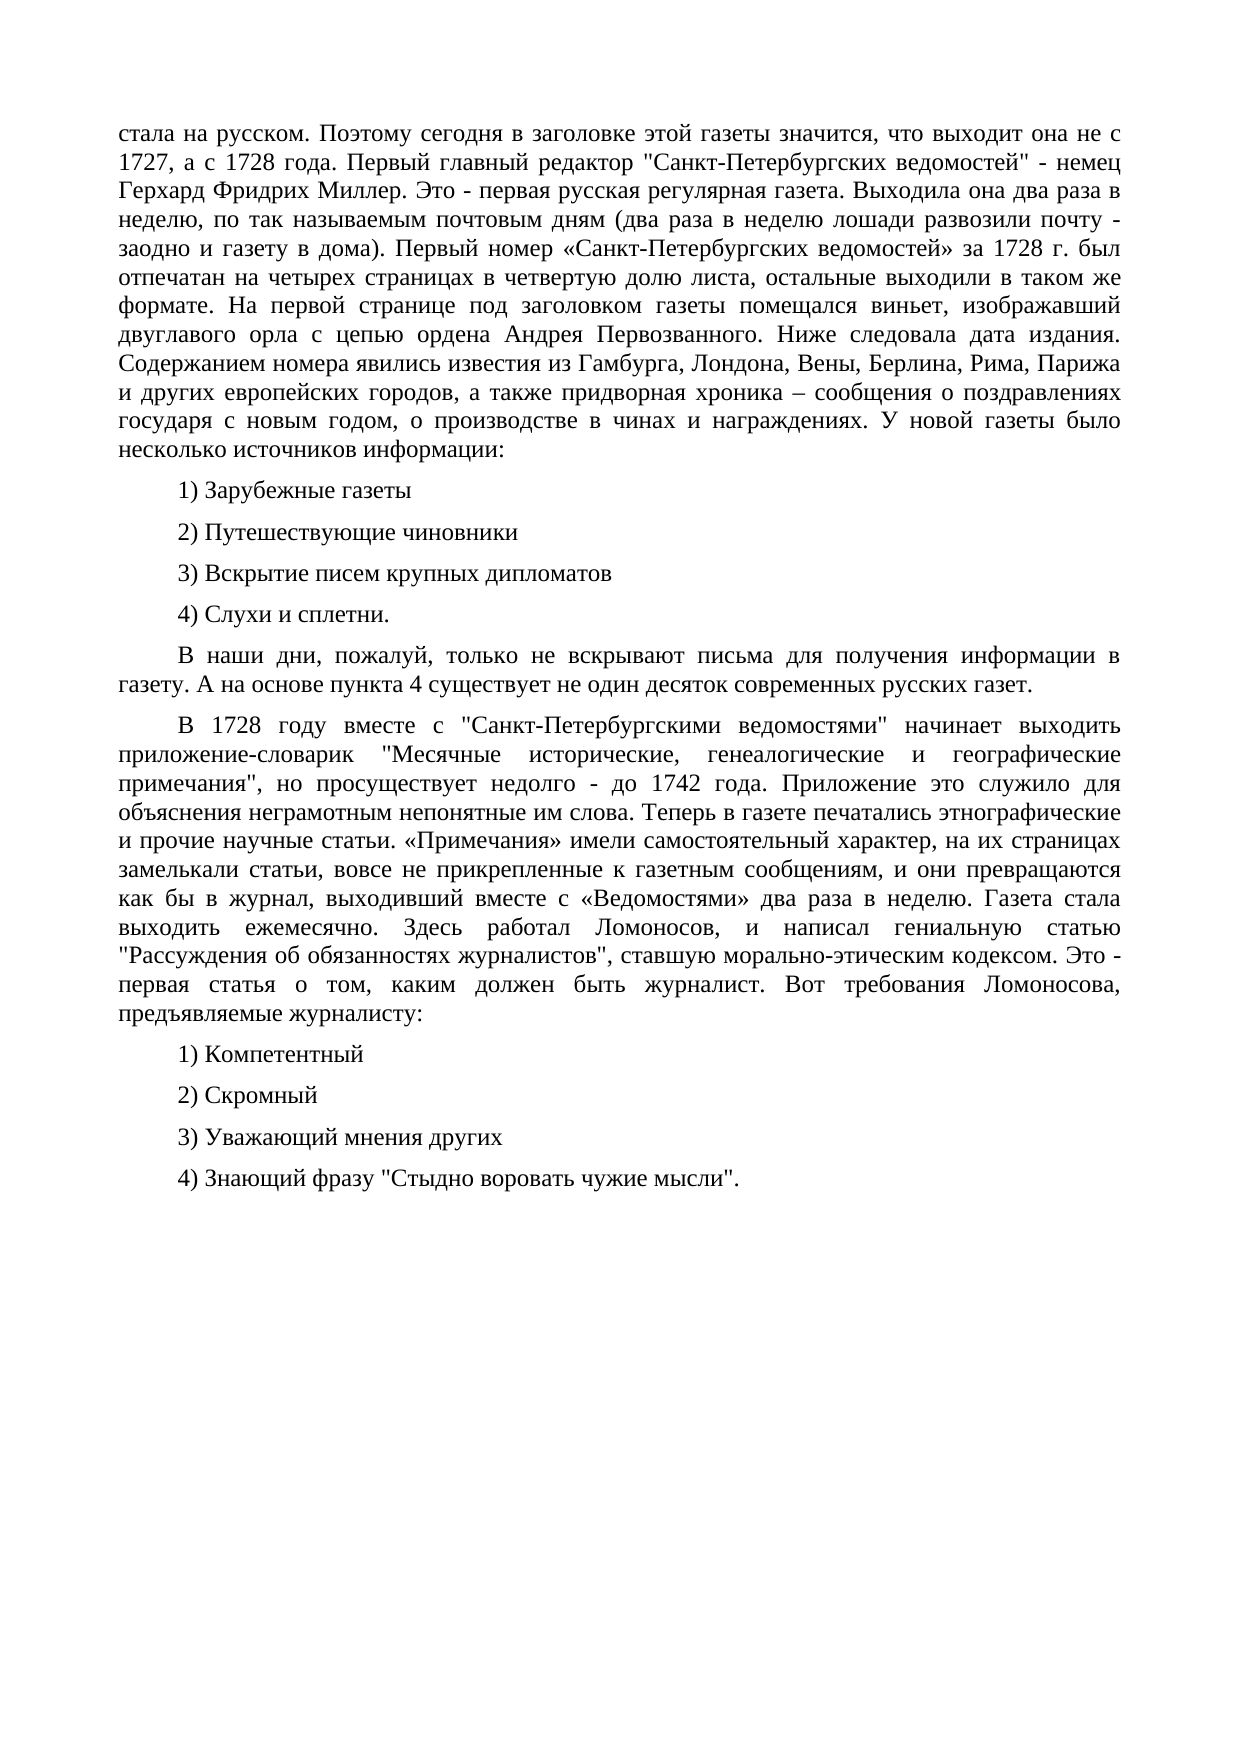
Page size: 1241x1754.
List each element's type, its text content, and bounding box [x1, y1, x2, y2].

text 2) Скромный [118, 1081, 1122, 1109]
text 1) Компетентный [118, 1039, 1122, 1068]
text 3) Вскрытие писем крупных дипломатов [118, 558, 1122, 587]
text 1) Зарубежные газеты [118, 476, 1122, 504]
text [118, 118, 1122, 463]
text 3) Уважающий мнения других [118, 1122, 1122, 1151]
text 4) Знающий фразу "Стыдно воровать чужие мысли". [118, 1163, 1122, 1192]
text 2) Путешествующие чиновники [118, 517, 1122, 546]
text В наши дни, пожалуй, только не вскрывают письма для получения информации в газету. А на основе пункта 4 существует не один десяток современных русских газет. [118, 641, 1122, 698]
text 4) Слухи и сплетни. [118, 599, 1122, 628]
text В 1728 году вместе с "Санкт-Петербургскими ведомостями" начинает выходить приложение-словарик "Месячные исторические, генеалогические и географические примечания", но просуществует недолго - до 1742 года. Приложение это служило для объяснения неграмотным непонятные им слова. Теперь в газете печатались этнографические и прочие научные статьи. «Примечания» имели самостоятельный характер, на их страницах замелькали статьи, вовсе не прикрепленные к газетным сообщениям, и они превращаются как бы в журнал, выходивший вместе с «Ведомостями» два раза в неделю. Газета стала выходить ежемесячно. Здесь работал Ломоносов, и написал гениальную статью "Рассуждения об обязанностях журналистов", ставшую морально-этическим кодексом. Это - первая статья о том, каким должен быть журналист. Вот требования Ломоносова, предъявляемые журналисту: [118, 711, 1122, 1027]
